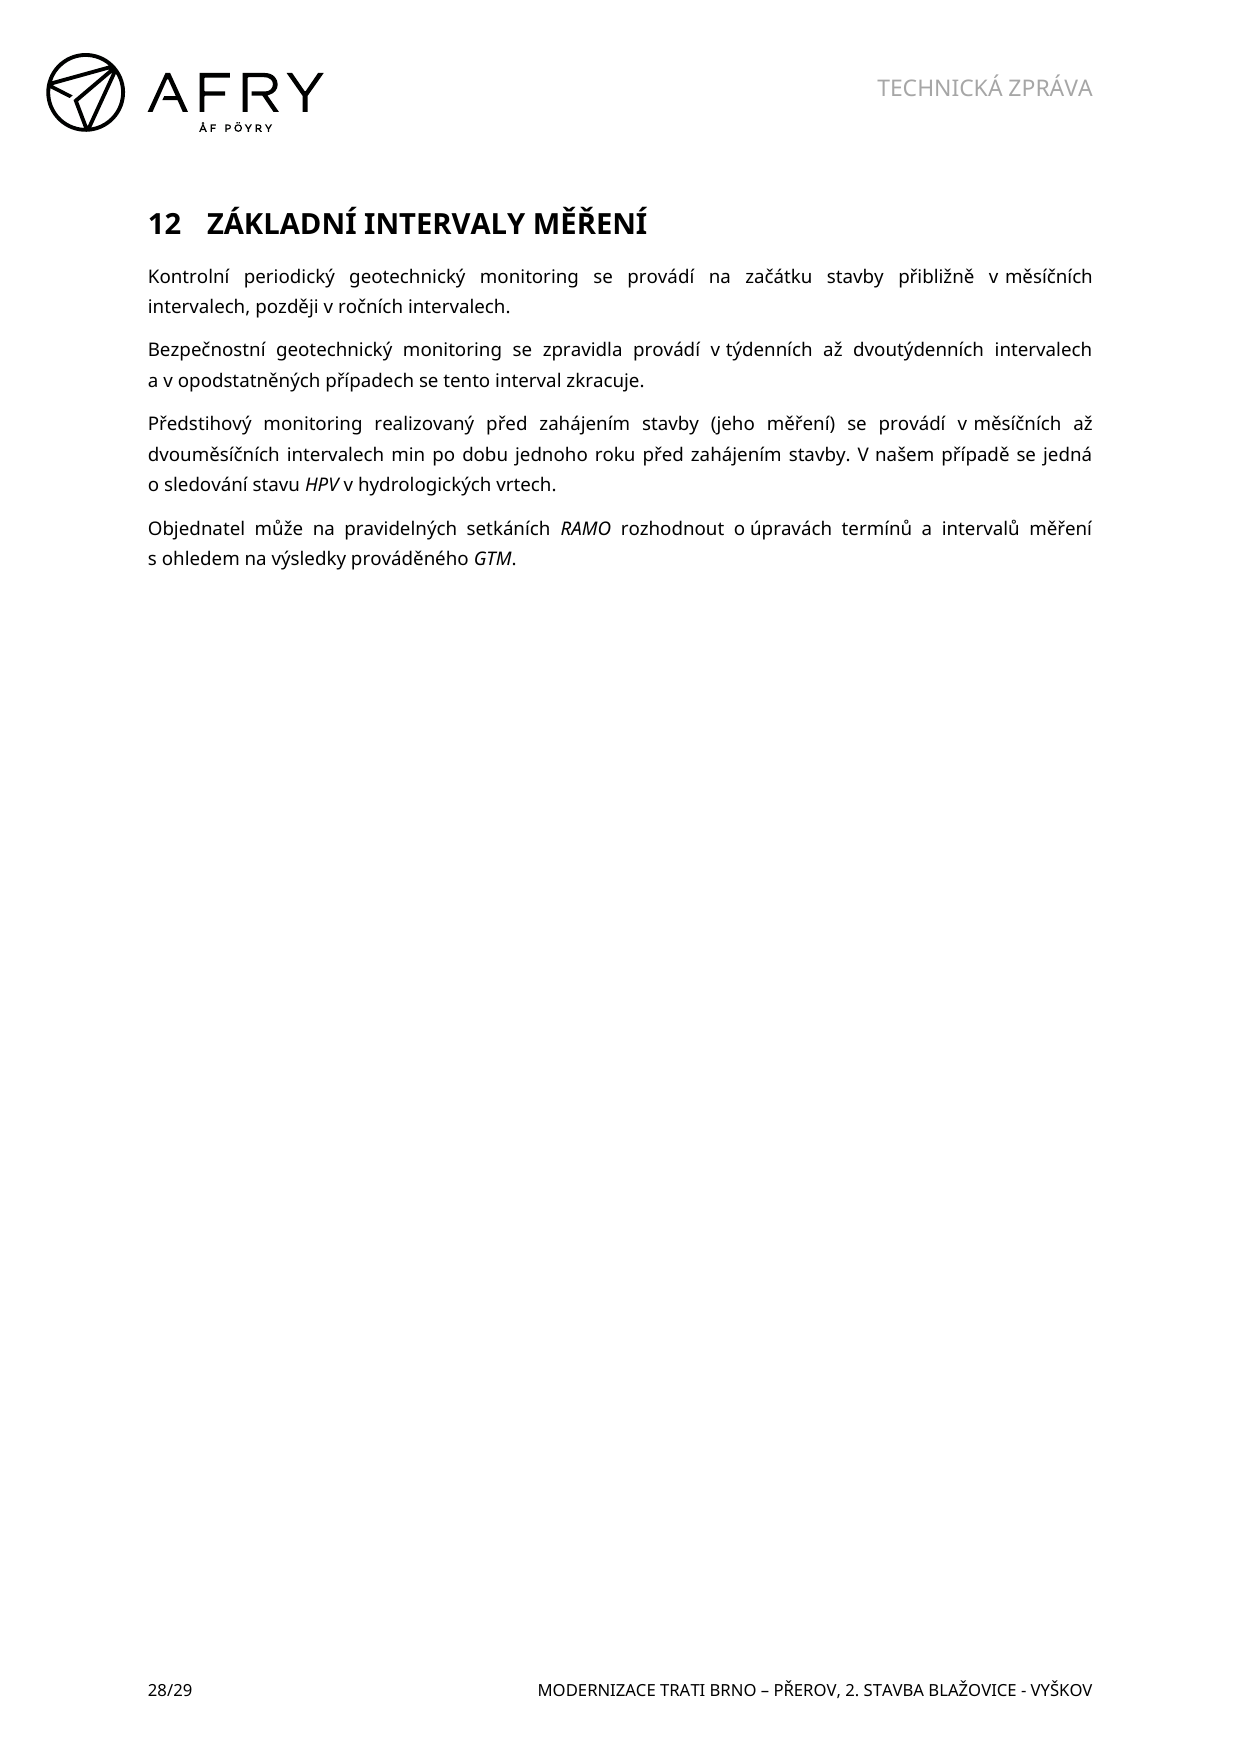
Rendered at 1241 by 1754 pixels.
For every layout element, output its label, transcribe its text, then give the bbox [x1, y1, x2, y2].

text Kontrolní periodický geotechnický monitoring se provádí na začátku stavby přibližně v měsíčních intervalech, později v ročních intervalech. [148, 263, 1092, 319]
text Bezpečnostní geotechnický monitoring se zpravidla provádí v týdenních až dvoutýdenních intervalech a v opodstatněných případech se tento interval zkracuje. [148, 337, 1092, 393]
text Objednatel může na pravidelných setkáních RAMO rozhodnout o úpravách termínů a intervalů měření s ohledem na výsledky prováděného GTM. [148, 515, 1092, 571]
subtitle Základní intervaly měření [148, 203, 1092, 243]
text Předstihový monitoring realizovaný před zahájením stavby (jeho měření) se provádí v měsíčních až dvouměsíčních intervalech min po dobu jednoho roku před zahájením stavby. V našem případě se jedná o sledování stavu HPV v hydrologických vrtech. [148, 411, 1092, 497]
